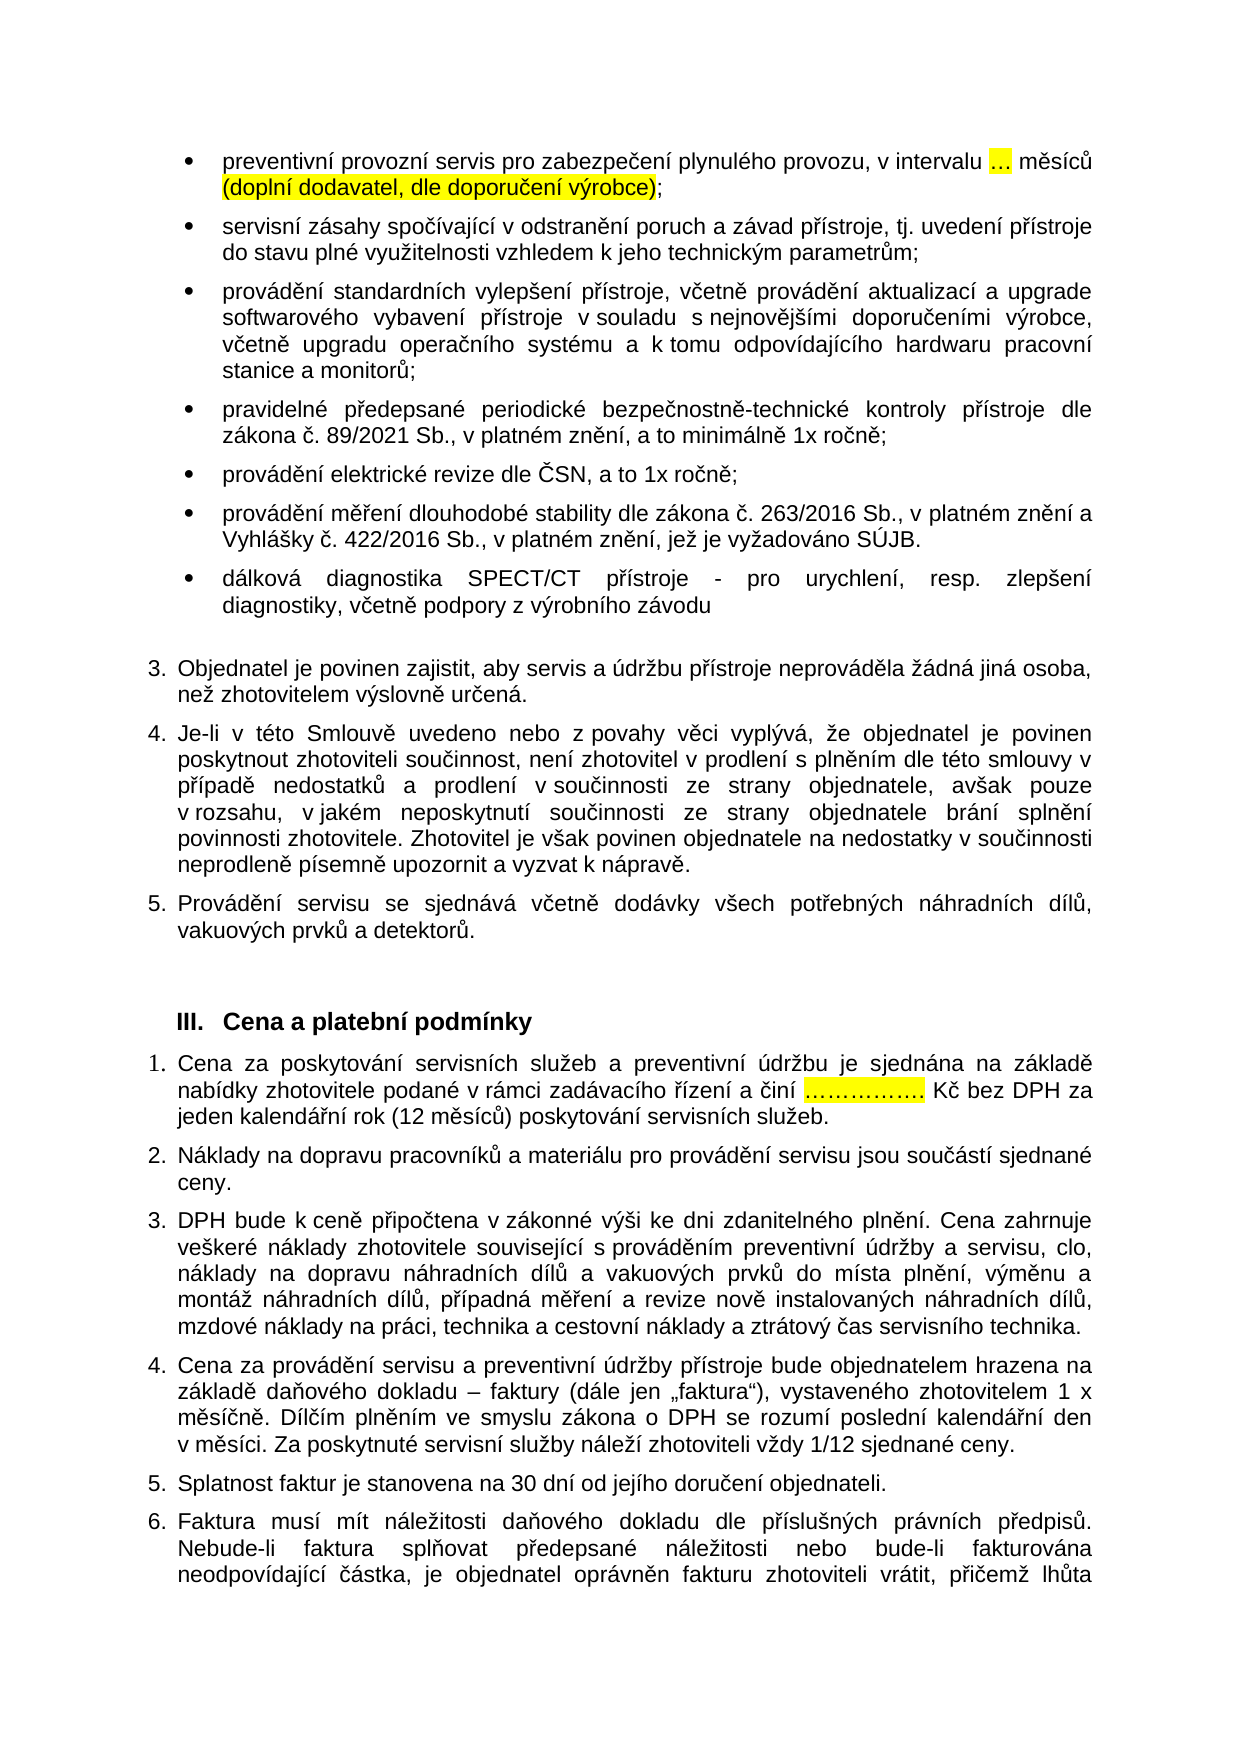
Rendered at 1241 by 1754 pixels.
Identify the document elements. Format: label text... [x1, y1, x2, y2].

subtitle Cena a platební podmínky [204, 1007, 1093, 1036]
list Je-li v této Smlouvě uvedeno nebo z povahy věci vyplývá, že objednatel je povinen poskytnout zhotoviteli součinnost, není zhotovitel v prodlení s plněním dle této smlouvy v případě nedostatků a prodlení v součinnosti ze strany objednatele, avšak pouze v rozsahu, v jakém neposkytnutí součinnosti ze strany objednatele brání splnění povinnosti zhotovitele. Zhotovitel je však povinen objednatele na nedostatky v součinnosti neprodleně písemně upozornit a vyzvat k nápravě. [148, 720, 1093, 878]
list provádění elektrické revize dle ČSN, a to 1x ročně; [185, 461, 1093, 487]
list provádění měření dlouhodobé stability dle zákona č. 263/2016 Sb., v platném znění a Vyhlášky č. 422/2016 Sb., v platném znění, jež je vyžadováno SÚJB. [185, 500, 1093, 553]
list provádění standardních vylepšení přístroje, včetně provádění aktualizací a upgrade softwarového vybavení přístroje v souladu s nejnovějšími doporučeními výrobce, včetně upgradu operačního systému a k tomu odpovídajícího hardwaru pracovní stanice a monitorů; [185, 278, 1093, 383]
list DPH bude k ceně připočtena v zákonné výši ke dni zdanitelného plnění. Cena zahrnuje veškeré náklady zhotovitele související s prováděním preventivní údržby a servisu, clo, náklady na dopravu náhradních dílů a vakuových prvků do místa plnění, výměnu a montáž náhradních dílů, případná měření a revize nově instalovaných náhradních dílů, mzdové náklady na práci, technika a cestovní náklady a ztrátový čas servisního technika. [148, 1207, 1093, 1339]
list Splatnost faktur je stanovena na 30 dní od jejího doručení objednateli. [148, 1469, 1093, 1496]
list Náklady na dopravu pracovníků a materiálu pro provádění servisu jsou součástí sjednané ceny. [148, 1142, 1093, 1195]
list pravidelné předepsané periodické bezpečnostně-technické kontroly přístroje dle zákona č. 89/2021 Sb., v platném znění, a to minimálně 1x ročně; [185, 396, 1093, 449]
list Cena za provádění servisu a preventivní údržby přístroje bude objednatelem hrazena na základě daňového dokladu – faktury (dále jen „faktura“), vystaveného zhotovitelem 1 x měsíčně. Dílčím plněním ve smyslu zákona o DPH se rozumí poslední kalendářní den v měsíci. Za poskytnuté servisní služby náleží zhotoviteli vždy 1/12 sjednané ceny. [148, 1352, 1093, 1457]
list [148, 1508, 1093, 1587]
list Provádění servisu se sjednává včetně dodávky všech potřebných náhradních dílů, vakuových prvků a detektorů. [148, 890, 1093, 943]
list servisní zásahy spočívající v odstranění poruch a závad přístroje, tj. uvedení přístroje do stavu plné využitelnosti vzhledem k jeho technickým parametrům; [185, 213, 1093, 266]
list dálková diagnostika SPECT/CT přístroje - pro urychlení, resp. zlepšení diagnostiky, včetně podpory z výrobního závodu [185, 565, 1093, 618]
list Objednatel je povinen zajistit, aby servis a údržbu přístroje neprováděla žádná jiná osoba, než zhotovitelem výslovně určená. [148, 654, 1093, 707]
list preventivní provozní servis pro zabezpečení plynulého provozu, v intervalu … měsíců (doplní dodavatel, dle doporučení výrobce); [185, 148, 1093, 200]
list Cena za poskytování servisních služeb a preventivní údržbu je sjednána na základě nabídky zhotovitele podané v rámci zadávacího řízení a činí ……………. Kč bez DPH za jeden kalendářní rok (12 měsíců) poskytování servisních služeb. [148, 1048, 1093, 1129]
